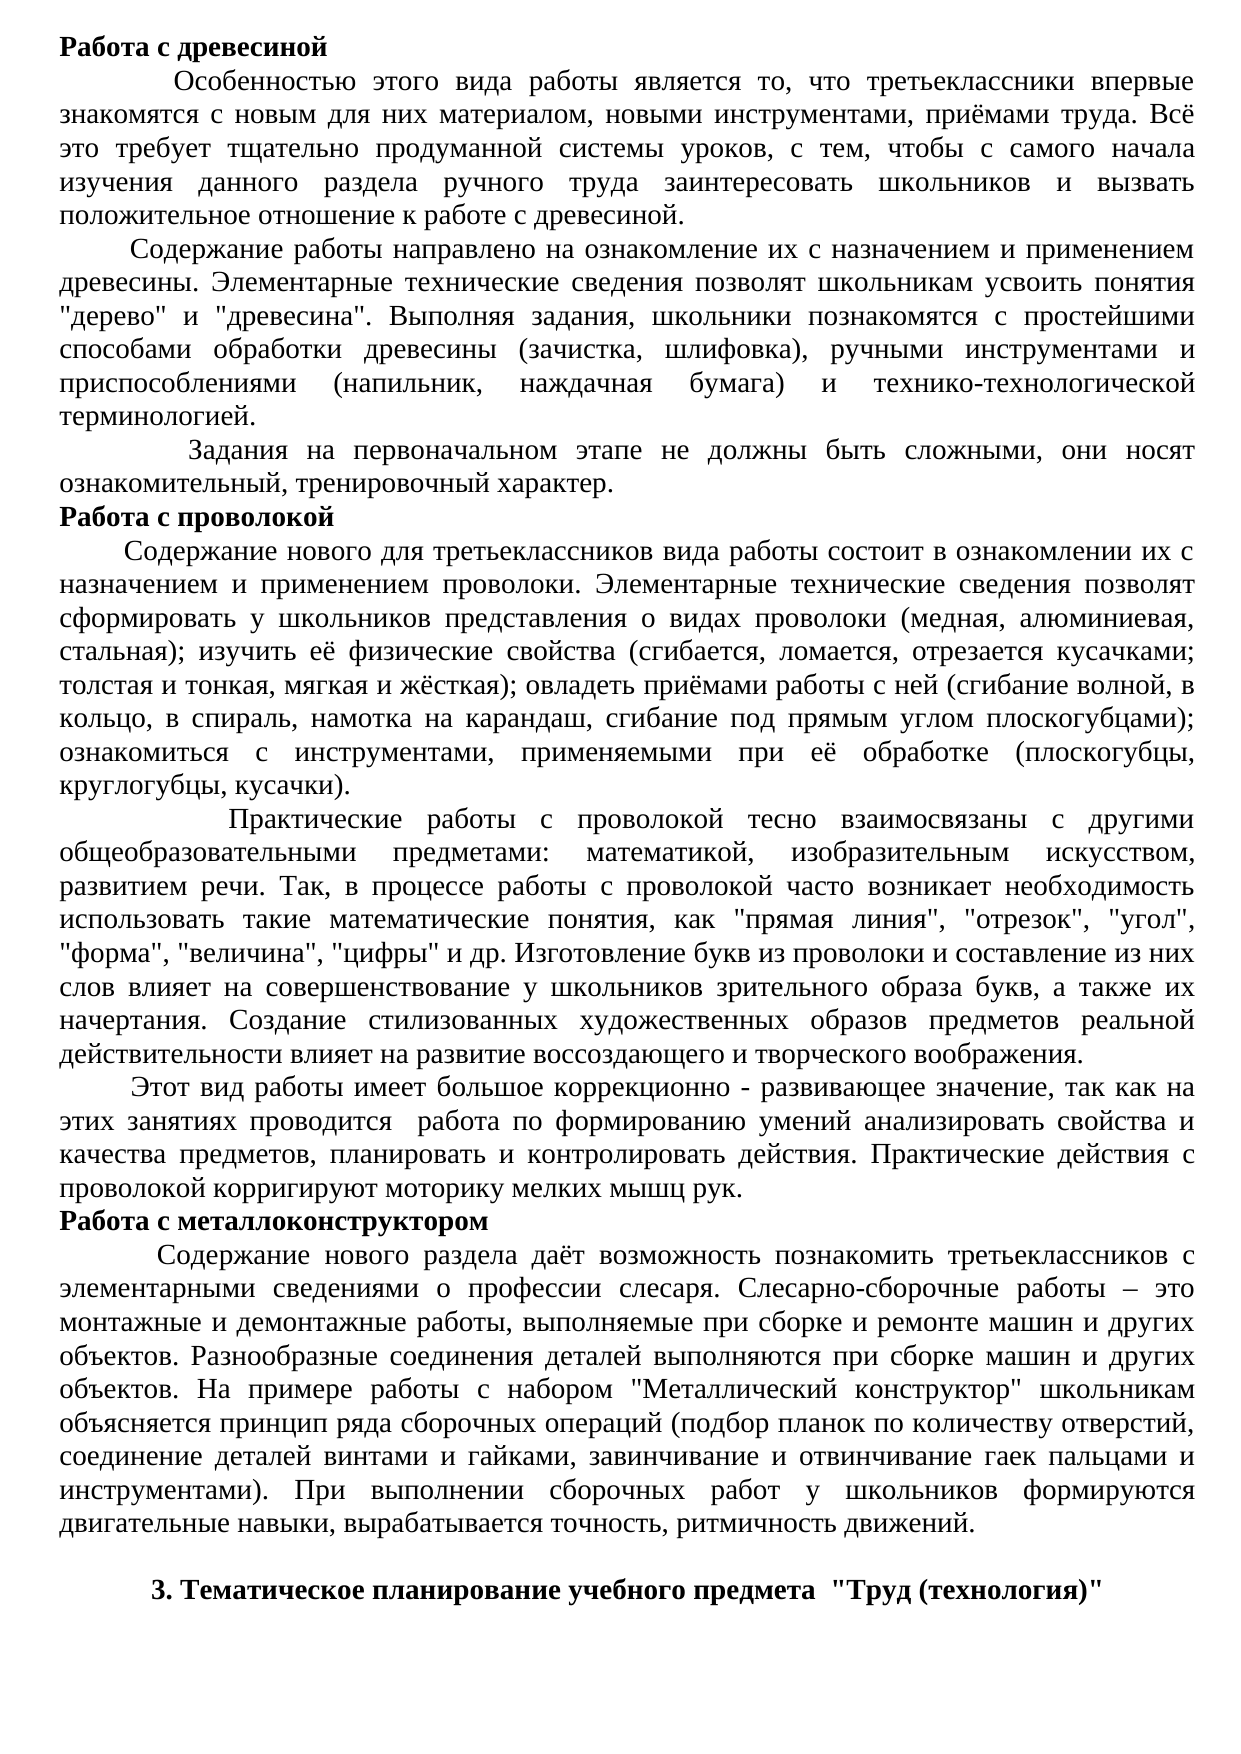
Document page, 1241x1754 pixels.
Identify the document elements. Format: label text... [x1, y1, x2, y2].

text Работа с металлоконструктором [59, 1203, 1196, 1237]
text Практические работы с проволокой тесно взаимосвязаны с другими общеобразовательными предметами: математикой, изобразительным искусством, развитием речи. Так, в процессе работы с проволокой часто возникает необходимость использовать такие математические понятия, как "прямая линия", "отрезок", "угол", "форма", "величина", "цифры" и др. Изготовление букв из проволоки и составление из них слов влияет на совершенствование у школьников зрительного образа букв, а также их начертания. Создание стилизованных художественных образов предметов реальной действительности влияет на развитие воссоздающего и творческого воображения. [59, 801, 1196, 1069]
text Задания на первоначальном этапе не должны быть сложными, они носят ознакомительный, тренировочный характер. [59, 432, 1196, 499]
text Содержание нового для третьеклассников вида работы состоит в ознакомлении их с назначением и применением проволоки. Элементарные технические сведения позволят сформировать у школьников представления о видах проволоки (медная, алюминиевая, стальная); изучить её физические свойства (сгибается, ломается, отрезается кусачками; толстая и тонкая, мягкая и жёсткая); овладеть приёмами работы с ней (сгибание волной, в кольцо, в спираль, намотка на карандаш, сгибание под прямым углом плоскогубцами); ознакомиться с инструментами, применяемыми при её обработке (плоскогубцы, круглогубцы, кусачки). [59, 533, 1196, 801]
text Содержание нового раздела даёт возможность познакомить третьеклассников с элементарными сведениями о профессии слесаря. Слесарно-сборочные работы – это монтажные и демонтажные работы, выполняемые при сборке и ремонте машин и других объектов. Разнообразные соединения деталей выполняются при сборке машин и других объектов. На примере работы с набором "Металлический конструктор" школьникам объясняется принцип ряда сборочных операций (подбор планок по количеству отверстий, соединение деталей винтами и гайками, завинчивание и отвинчивание гаек пальцами и инструментами). При выполнении сборочных работ у школьников формируются двигательные навыки, вырабатывается точность, ритмичность движений. [59, 1237, 1196, 1539]
text Работа с проволокой [59, 499, 1196, 533]
text Работа с древесиной [59, 29, 1196, 63]
text Этот вид работы имеет большое коррекционно - развивающее значение, так как на этих занятиях проводится работа по формированию умений анализировать свойства и качества предметов, планировать и контролировать действия. Практические действия с проволокой корригируют моторику мелких мышц рук. [59, 1069, 1196, 1203]
text Содержание работы направлено на ознакомление их с назначением и применением древесины. Элементарные технические сведения позволят школьникам усвоить понятия "дерево" и "древесина". Выполняя задания, школьники познакомятся с простейшими способами обработки древесины (зачистка, шлифовка), ручными инструментами и приспособлениями (напильник, наждачная бумага) и технико-технологической терминологией. [59, 231, 1196, 432]
text 3. Тематическое планирование учебного предмета "Труд (технология)" [59, 1572, 1196, 1606]
text Особенностью этого вида работы является то, что третьеклассники впервые знакомятся с новым для них материалом, новыми инструментами, приёмами труда. Всё это требует тщательно продуманной системы уроков, с тем, чтобы с самого начала изучения данного раздела ручного труда заинтересовать школьников и вызвать положительное отношение к работе с древесиной. [59, 63, 1196, 231]
